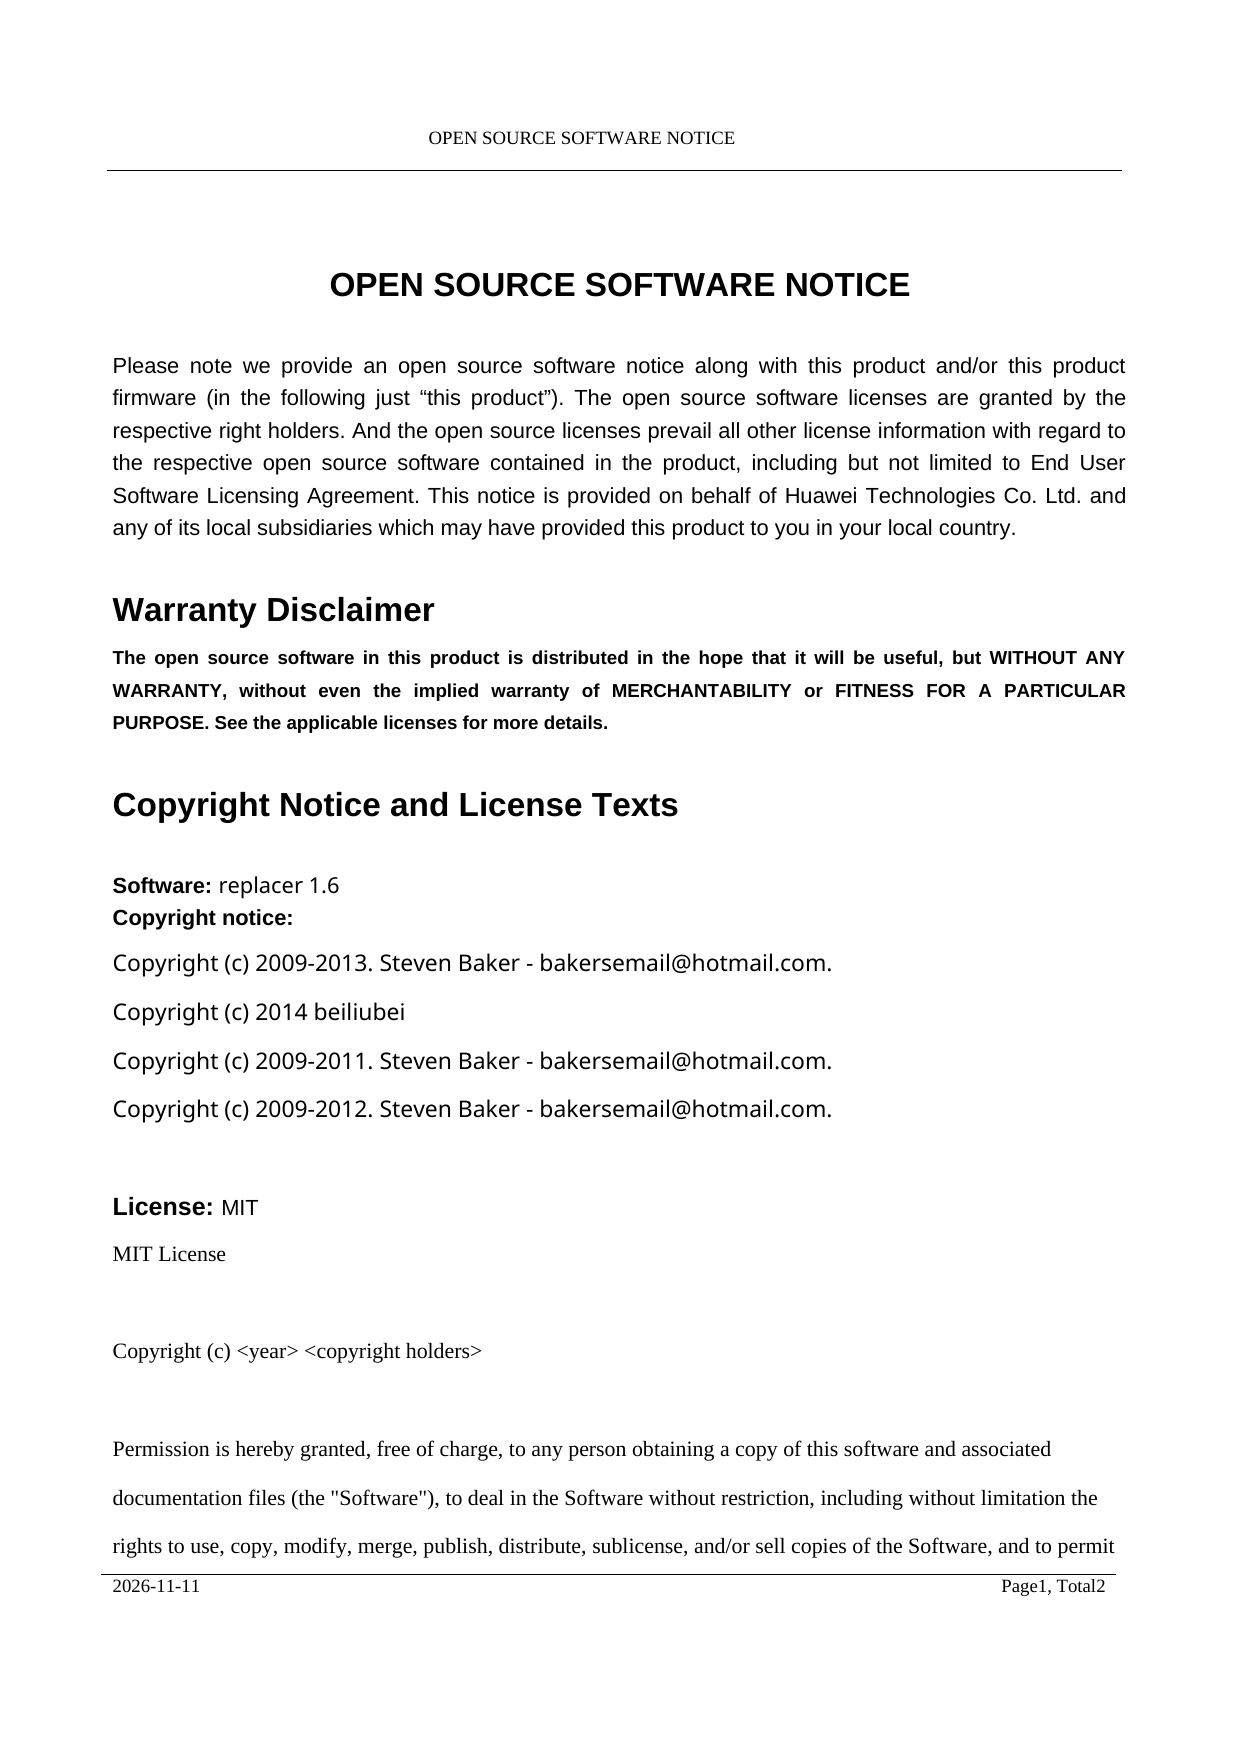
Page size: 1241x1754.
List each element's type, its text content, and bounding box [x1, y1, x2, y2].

text Copyright Notice and License Texts [112, 771, 1128, 836]
text Software: replacer 1.6 [112, 869, 1128, 901]
text Warranty Disclaimer [112, 576, 1128, 641]
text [112, 1237, 1128, 1562]
text Please note we provide an open source software notice along with this product and/or this product firmware (in the following just “this product”). The open source software licenses are granted by the respective right holders. And the open source licenses prevail all other license information with regard to the respective open source software contained in the product, including but not limited to End User Software Licensing Agreement. This notice is provided on behalf of Huawei Technologies Co. Ltd. and any of its local subsidiaries which may have provided this product to you in your local country. [112, 349, 1128, 544]
text Copyright notice: [112, 901, 1128, 934]
text License: MIT [112, 1190, 1128, 1223]
text The open source software in this product is distributed in the hope that it will be useful, but WITHOUT ANY WARRANTY, without even the implied warranty of MERCHANTABILITY or FITNESS FOR A PARTICULAR PURPOSE. See the applicable licenses for more details. [112, 641, 1128, 739]
text OPEN SOURCE SOFTWARE NOTICE [112, 251, 1128, 316]
text Copyright (c) 2009-2013. Steven Baker - bakersemail@hotmail.com. Copyright (c) 2014 beiliubei Copyright (c) 2009-2011. Steven Baker - bakersemail@hotmail.com. Copyright (c) 2009-2012. Steven Baker - bakersemail@hotmail.com. [112, 947, 1128, 1174]
